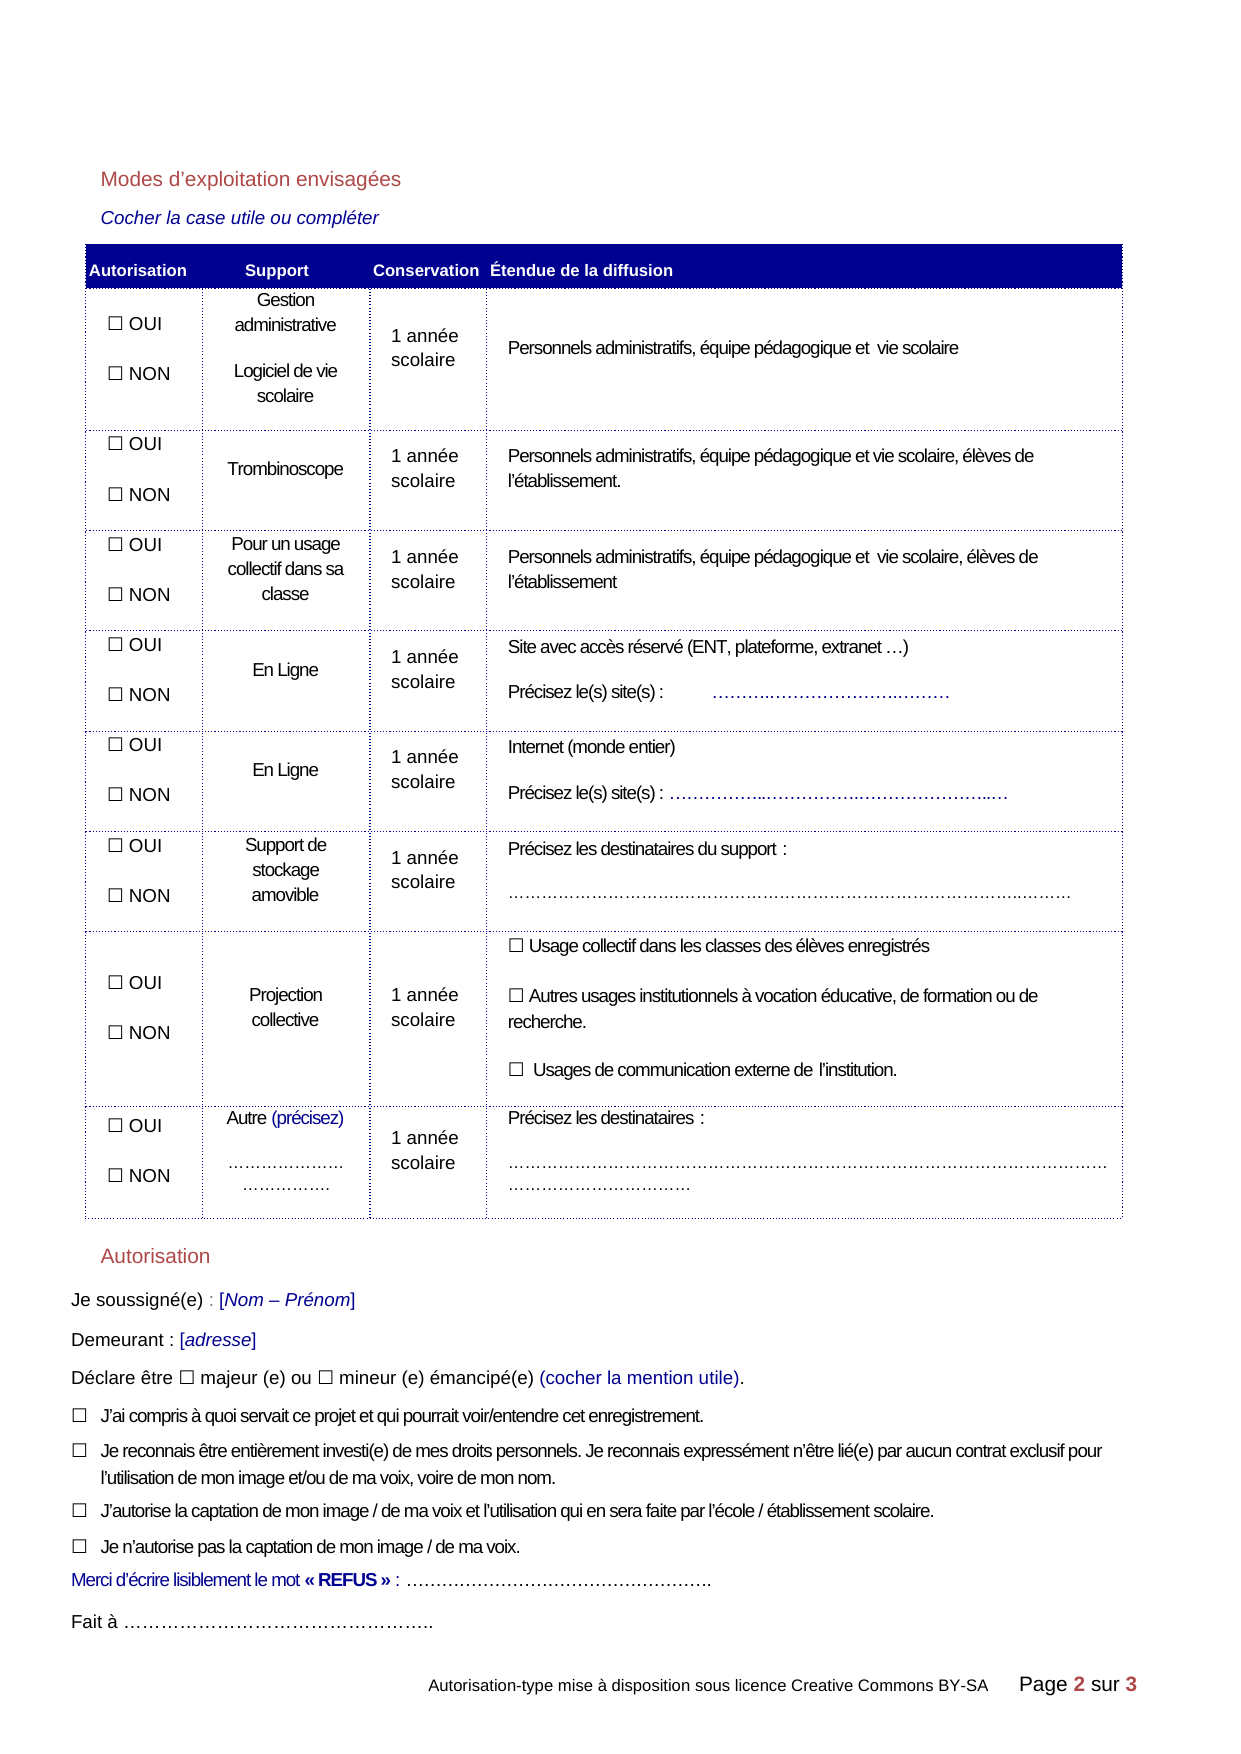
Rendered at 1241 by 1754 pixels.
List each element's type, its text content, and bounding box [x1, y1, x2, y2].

text Je reconnais être entièrement investi(e) de mes droits personnels. Je reconnais expressément n’être lié(e) par aucun contrat exclusif pour l’utilisation de mon image et/ou de ma voix, voire de mon nom. [71, 1438, 1137, 1488]
table_cell Support de stockage amovible [203, 831, 370, 931]
table_cell 1 année scolaire [370, 931, 487, 1106]
table_cell Précisez les destinataires du support : [487, 831, 1122, 931]
table_cell OUI NON [86, 1106, 203, 1217]
table_cell Internet (monde entier) Précisez le(s) site(s) : [487, 731, 1122, 831]
table_cell Personnels administratifs, équipe pédagogique et vie scolaire [487, 288, 1122, 430]
text Je n’autorise pas la captation de mon image / de ma voix. [71, 1533, 1137, 1558]
table_header Étendue de la diffusion [487, 244, 1122, 288]
subtitle Modes d’exploitation envisagées [100, 167, 1137, 191]
table_cell OUI NON [86, 630, 203, 731]
table_cell 1 année scolaire [370, 630, 487, 731]
text Je soussigné(e) : [71, 1283, 1137, 1311]
table_cell Pour un usage collectif dans sa classe [203, 530, 370, 630]
table_cell 1 année scolaire [370, 530, 487, 630]
table_header Autorisation [86, 244, 203, 288]
table_cell Personnels administratifs, équipe pédagogique et vie scolaire, élèves de l’établissement. [487, 430, 1122, 530]
table_header Conservation [370, 244, 487, 288]
table_cell Projection collective [203, 931, 370, 1106]
table_cell Trombinoscope [203, 430, 370, 530]
subtitle Autorisation [100, 1243, 1137, 1267]
table_cell OUI NON [86, 831, 203, 931]
table_cell 1 année scolaire [370, 288, 487, 430]
text Cocher la case utile ou compléter [100, 207, 1169, 228]
table_cell En Ligne [203, 630, 370, 731]
text Demeurant : [71, 1323, 1137, 1350]
table_cell OUI NON [86, 731, 203, 831]
text Fait à [71, 1606, 1137, 1633]
table_cell OUI NON [86, 430, 203, 530]
table_cell 1 année scolaire [370, 731, 487, 831]
table_cell OUI NON [86, 288, 203, 430]
table_cell OUI NON [86, 530, 203, 630]
table_cell Usage collectif dans les classes des élèves enregistrés Autres usages institutionnels à vocation éducative, de formation ou de recherche. Usages de communication externe de l’institution. [487, 931, 1122, 1106]
table_cell Autre (précisez) [203, 1106, 370, 1217]
text J’ai compris à quoi servait ce projet et qui pourrait voir/entendre cet enregistrement. [71, 1402, 1137, 1428]
table_cell Site avec accès réservé (ENT, plateforme, extranet …) Précisez le(s) site(s) : ……….………………….……… [487, 630, 1122, 731]
text J’autorise la captation de mon image / de ma voix et l’utilisation qui en sera faite par l’école / établissement scolaire. [71, 1497, 1137, 1523]
text Merci d’écrire lisiblement le mot « REFUS » : ……………………………………………. [71, 1568, 1137, 1590]
table_header Support [203, 244, 370, 288]
table_cell OUI NON [86, 931, 203, 1106]
table_cell Personnels administratifs, équipe pédagogique et vie scolaire, élèves de l’établissement [487, 530, 1122, 630]
table_cell 1 année scolaire [370, 831, 487, 931]
table_cell 1 année scolaire [370, 430, 487, 530]
table_cell 1 année scolaire [370, 1106, 487, 1217]
table_cell Précisez les destinataires : [487, 1106, 1122, 1217]
text Déclare être majeur (e) ou mineur (e) émancipé(e) (cocher la mention utile). [71, 1363, 1137, 1390]
table_cell Gestion administrative Logiciel de vie scolaire [203, 288, 370, 430]
table_cell En Ligne [203, 731, 370, 831]
